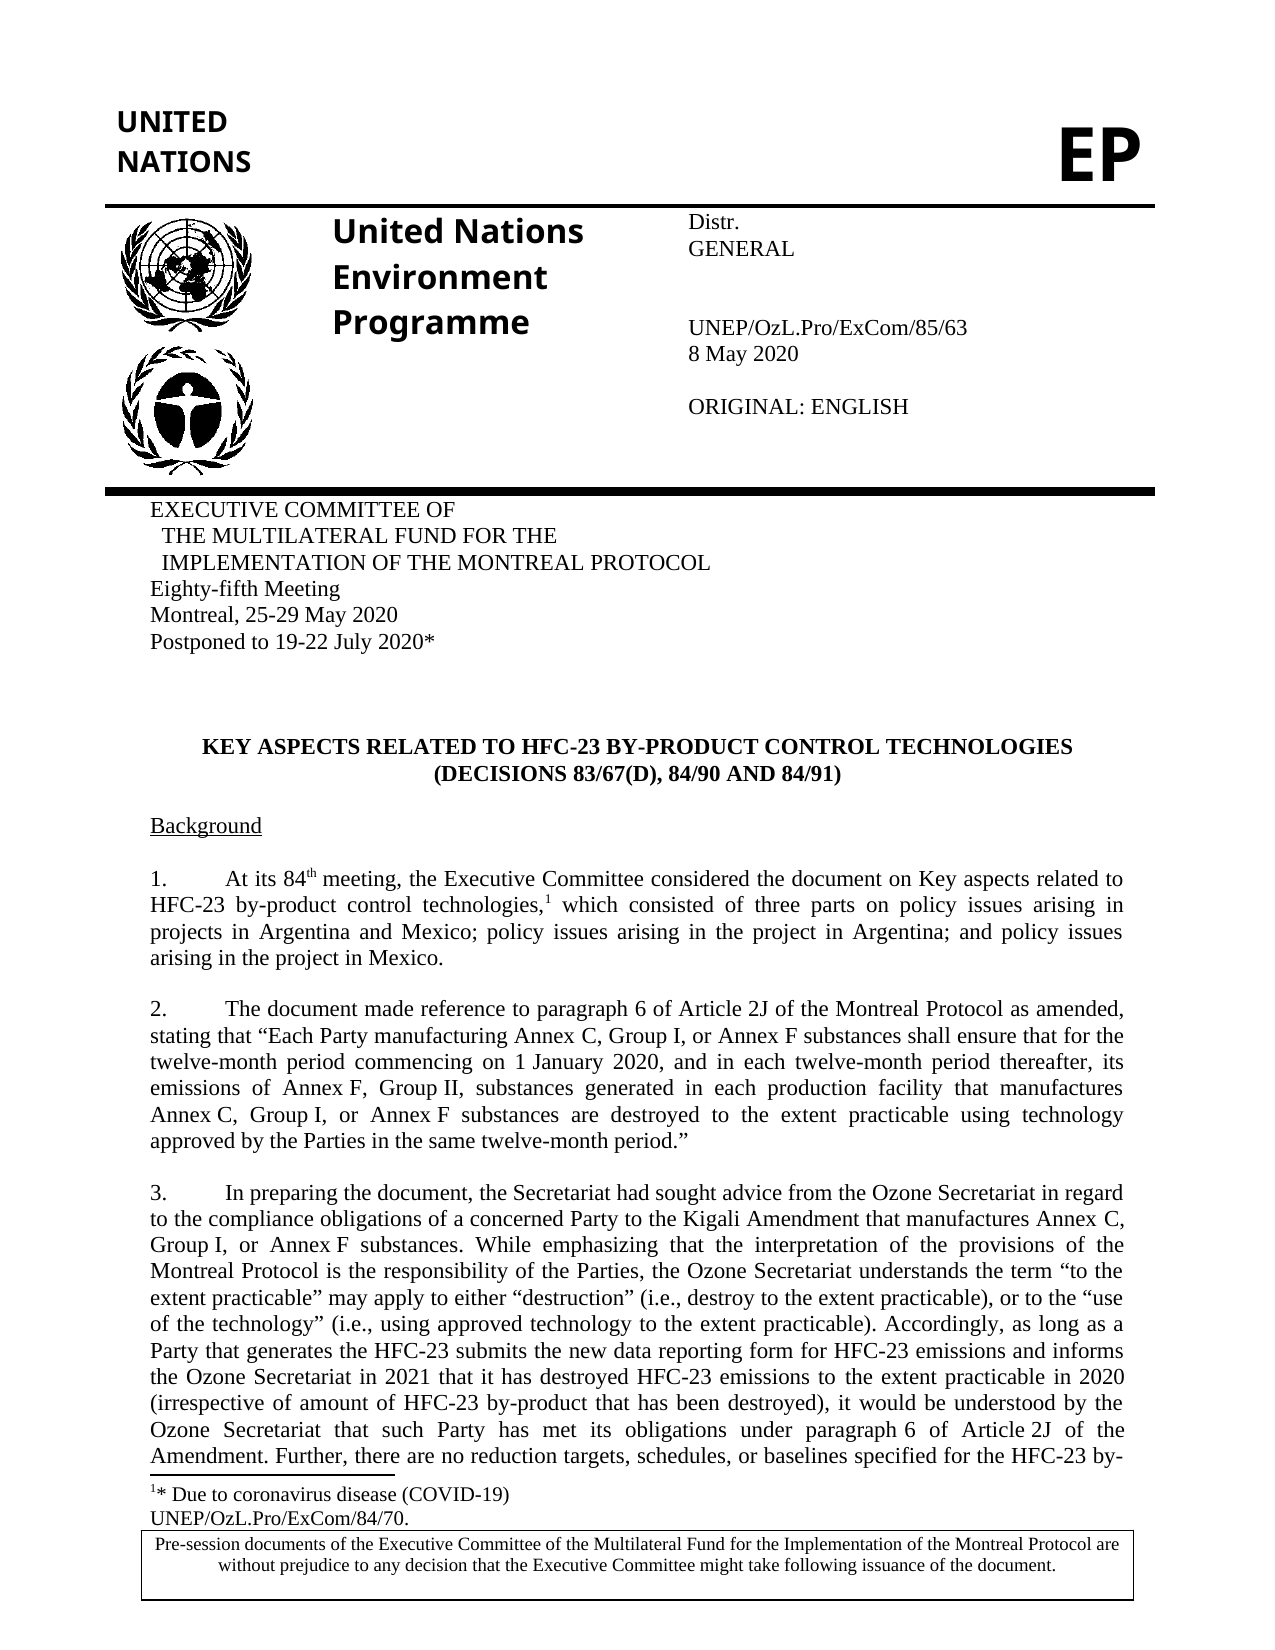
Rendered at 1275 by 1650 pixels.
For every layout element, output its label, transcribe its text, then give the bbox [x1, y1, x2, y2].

text Postponed to 19-22 July 2020* [150, 628, 1125, 654]
picture [116, 214, 252, 334]
subtitle The document made reference to paragraph 6 of Article 2J of the Montreal Protocol as amended, stating that “Each Party manufacturing Annex C, Group I, or Annex F substances shall ensure that for the twelve-month period commencing on 1 January 2020, and in each twelve-month period thereafter, its emissions of Annex F, Group II, substances generated in each production facility that manufactures Annex C, Group I, or Annex F substances are destroyed to the extent practicable using technology approved by the Parties in the same twelve-month period.” [150, 995, 1125, 1153]
table_header EP [677, 101, 1155, 203]
table_cell Distr. GENERAL UNEP/OzL.Pro/ExCom/85/63 8 May 2020 ORIGINAL: ENGLISH [677, 208, 1155, 487]
picture [117, 340, 256, 480]
table_cell [105, 208, 321, 487]
text Montreal, 25-29 May 2020 [150, 601, 1125, 628]
text EXECUTIVE COMMITTEE OF THE MULTILATERAL FUND FOR THE IMPLEMENTATION OF THE MONTREAL PROTOCOL Eighty-fifth Meeting [150, 496, 1125, 601]
text KEY ASPECTS RELATED TO HFC-23 BY-PRODUCT CONTROL TECHNOLOGIES (DECISIONS 83/67(D), 84/90 AND 84/91) [150, 733, 1125, 786]
text Background [150, 812, 1125, 839]
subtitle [150, 1178, 1125, 1468]
subtitle At its 84th meeting, the Executive Committee considered the document on Key aspects related to HFC-23 by-product control technologies, which consisted of three parts on policy issues arising in projects in Argentina and Mexico; policy issues arising in the project in Argentina; and policy issues arising in the project in Mexico. [150, 865, 1125, 970]
table_header UNITED NATIONS [105, 101, 677, 203]
table_cell United Nations Environment Programme [321, 208, 677, 487]
